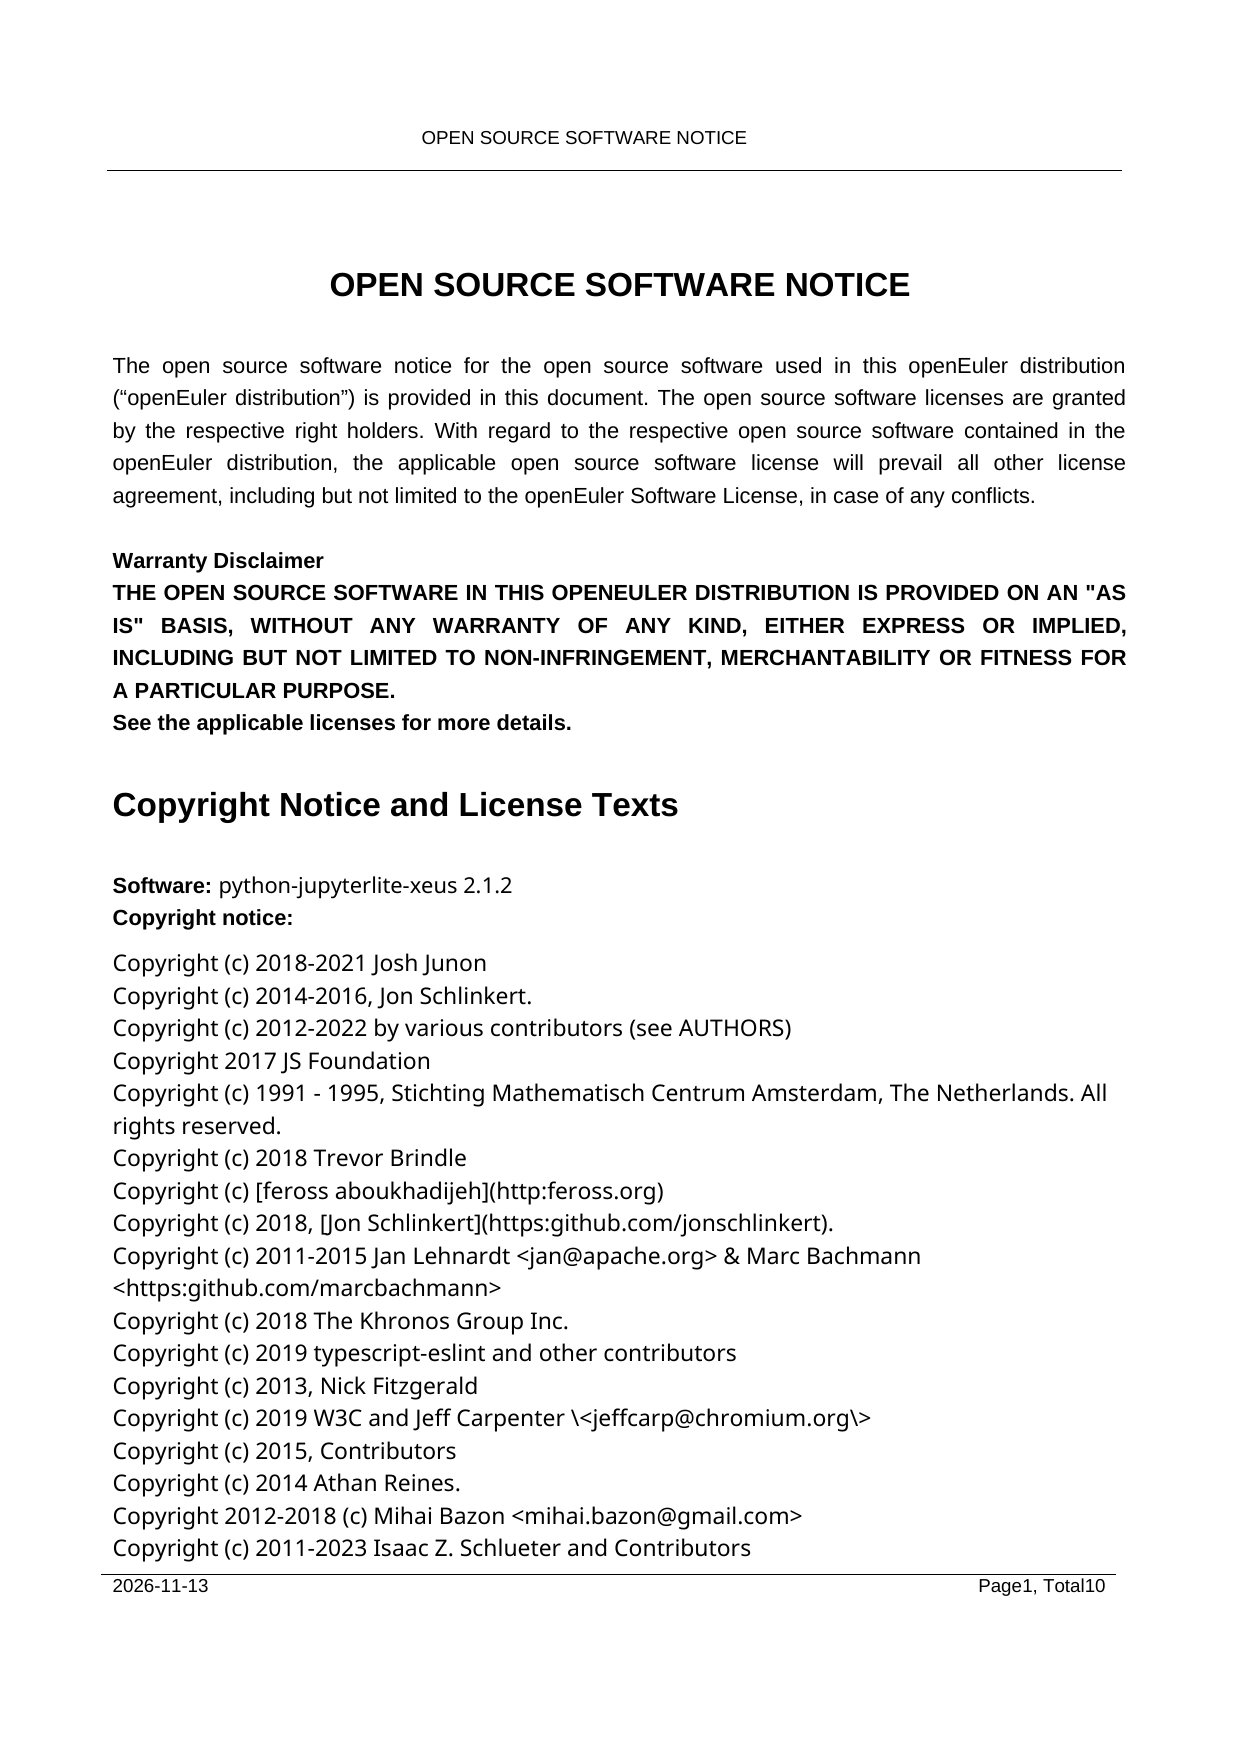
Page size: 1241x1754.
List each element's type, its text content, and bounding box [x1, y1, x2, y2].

title Software: python-jupyterlite-xeus 2.1.2 [112, 869, 1128, 901]
text Copyright Notice and License Texts [112, 771, 1128, 836]
text OPEN SOURCE SOFTWARE NOTICE [112, 251, 1128, 316]
text THE OPEN SOURCE SOFTWARE IN THIS OPENEULER DISTRIBUTION IS PROVIDED ON AN "AS IS" BASIS, WITHOUT ANY WARRANTY OF ANY KIND, EITHER EXPRESS OR IMPLIED, INCLUDING BUT NOT LIMITED TO NON-INFRINGEMENT, MERCHANTABILITY OR FITNESS FOR A PARTICULAR PURPOSE. See the applicable licenses for more details. [112, 576, 1128, 739]
text Copyright notice: [112, 901, 1128, 934]
text Warranty Disclaimer [112, 544, 1128, 576]
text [112, 947, 1128, 1564]
text The open source software notice for the open source software used in this openEuler distribution (“openEuler distribution”) is provided in this document. The open source software licenses are granted by the respective right holders. With regard to the respective open source software contained in the openEuler distribution, the applicable open source software license will prevail all other license agreement, including but not limited to the openEuler Software License, in case of any conflicts. [112, 349, 1128, 511]
